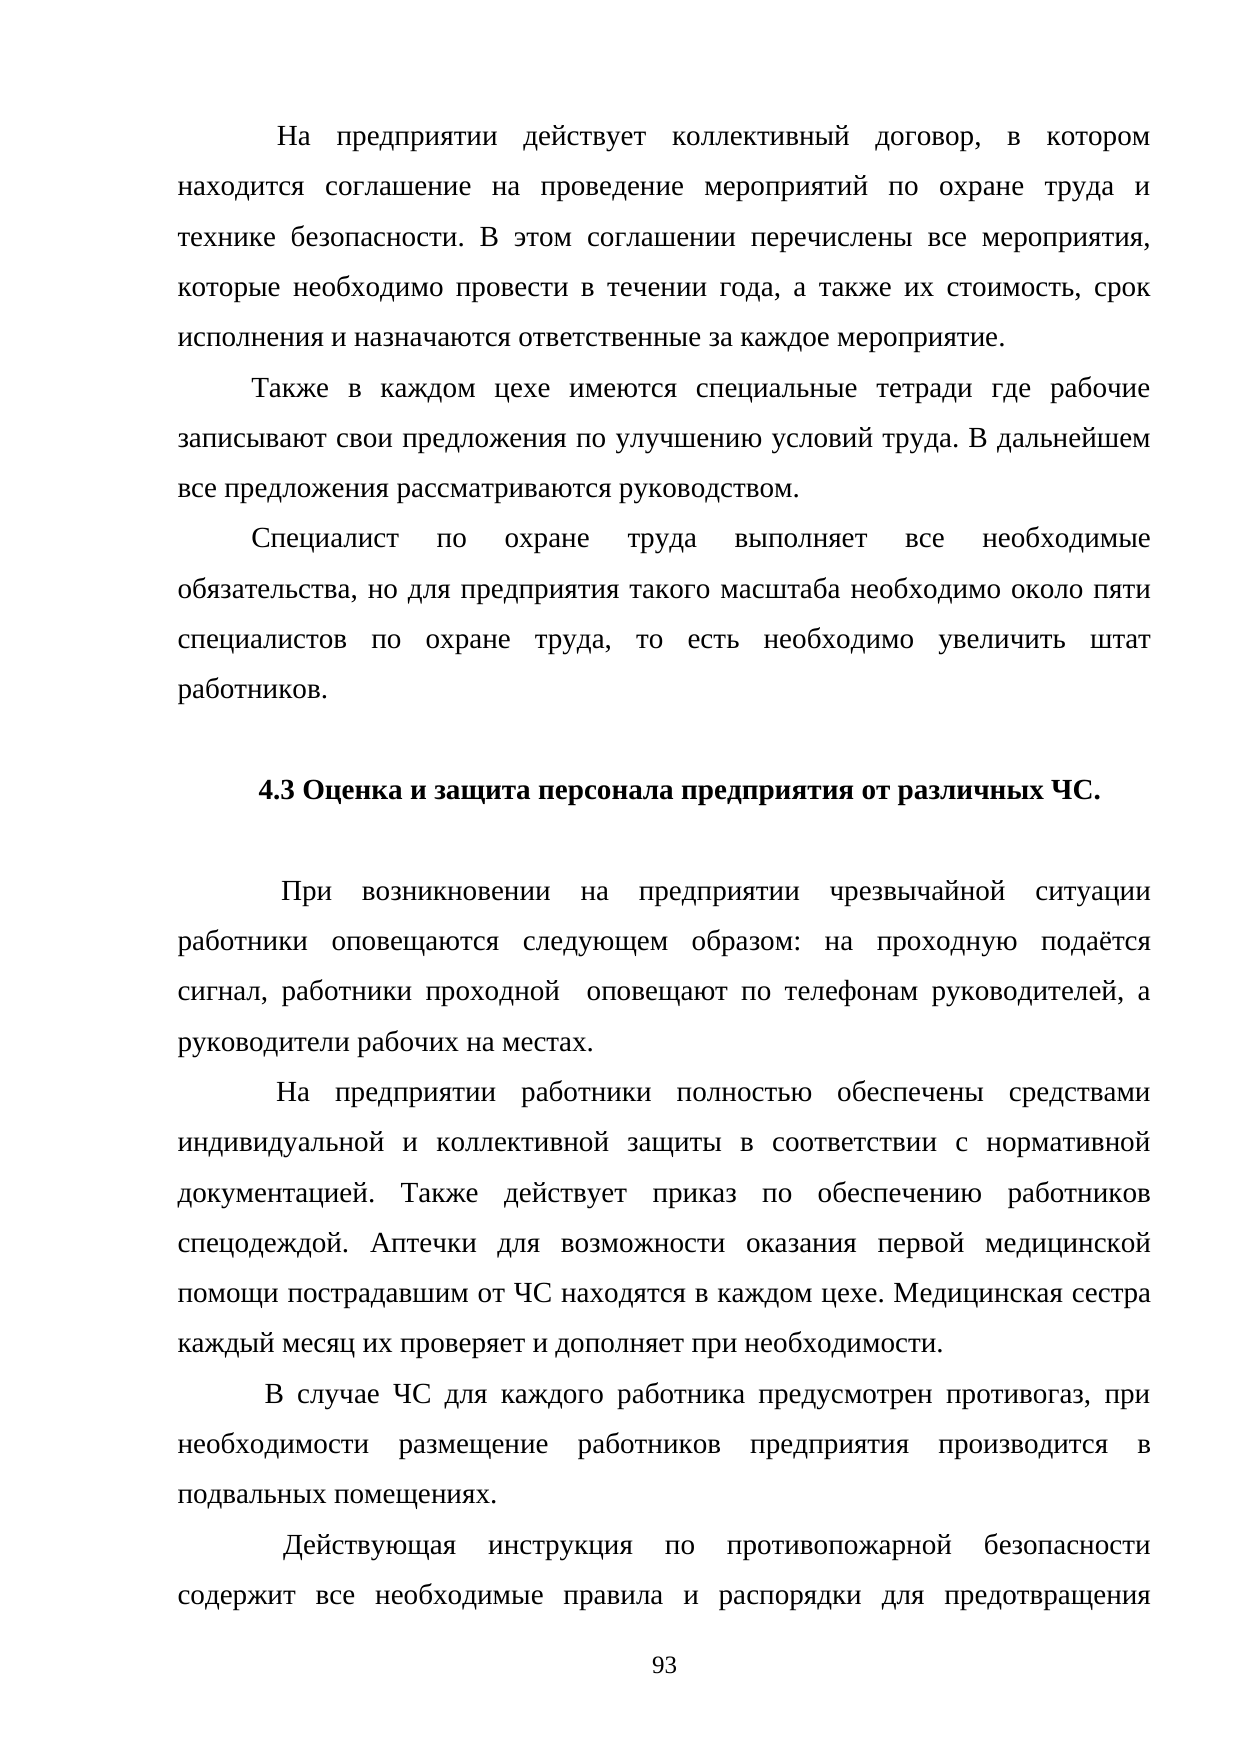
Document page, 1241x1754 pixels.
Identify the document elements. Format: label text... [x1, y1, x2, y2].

text 4.3 Оценка и защита персонала предприятия от различных ЧС. [177, 772, 1152, 806]
text Также в каждом цехе имеются специальные тетради где рабочие записывают свои предложения по улучшению условий труда. В дальнейшем все предложения рассматриваются руководством. [177, 370, 1152, 504]
text На предприятии работники полностью обеспечены средствами индивидуальной и коллективной защиты в соответствии с нормативной документацией. Также действует приказ по обеспечению работников спецодеждой. Аптечки для возможности оказания первой медицинской помощи пострадавшим от ЧС находятся в каждом цехе. Медицинская сестра каждый месяц их проверяет и дополняет при необходимости. [177, 1074, 1152, 1359]
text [177, 1527, 1152, 1611]
text При возникновении на предприятии чрезвычайной ситуации работники оповещаются следующем образом: на проходную подаётся сигнал, работники проходной оповещают по телефонам руководителей, а руководители рабочих на местах. [177, 873, 1152, 1057]
text Специалист по охране труда выполняет все необходимые обязательства, но для предприятия такого масштаба необходимо около пяти специалистов по охране труда, то есть необходимо увеличить штат работников. [177, 521, 1152, 705]
text В случае ЧС для каждого работника предусмотрен противогаз, при необходимости размещение работников предприятия производится в подвальных помещениях. [177, 1376, 1152, 1510]
text На предприятии действует коллективный договор, в котором находится соглашение на проведение мероприятий по охране труда и технике безопасности. В этом соглашении перечислены все мероприятия, которые необходимо провести в течении года, а также их стоимость, срок исполнения и назначаются ответственные за каждое мероприятие. [177, 118, 1152, 353]
